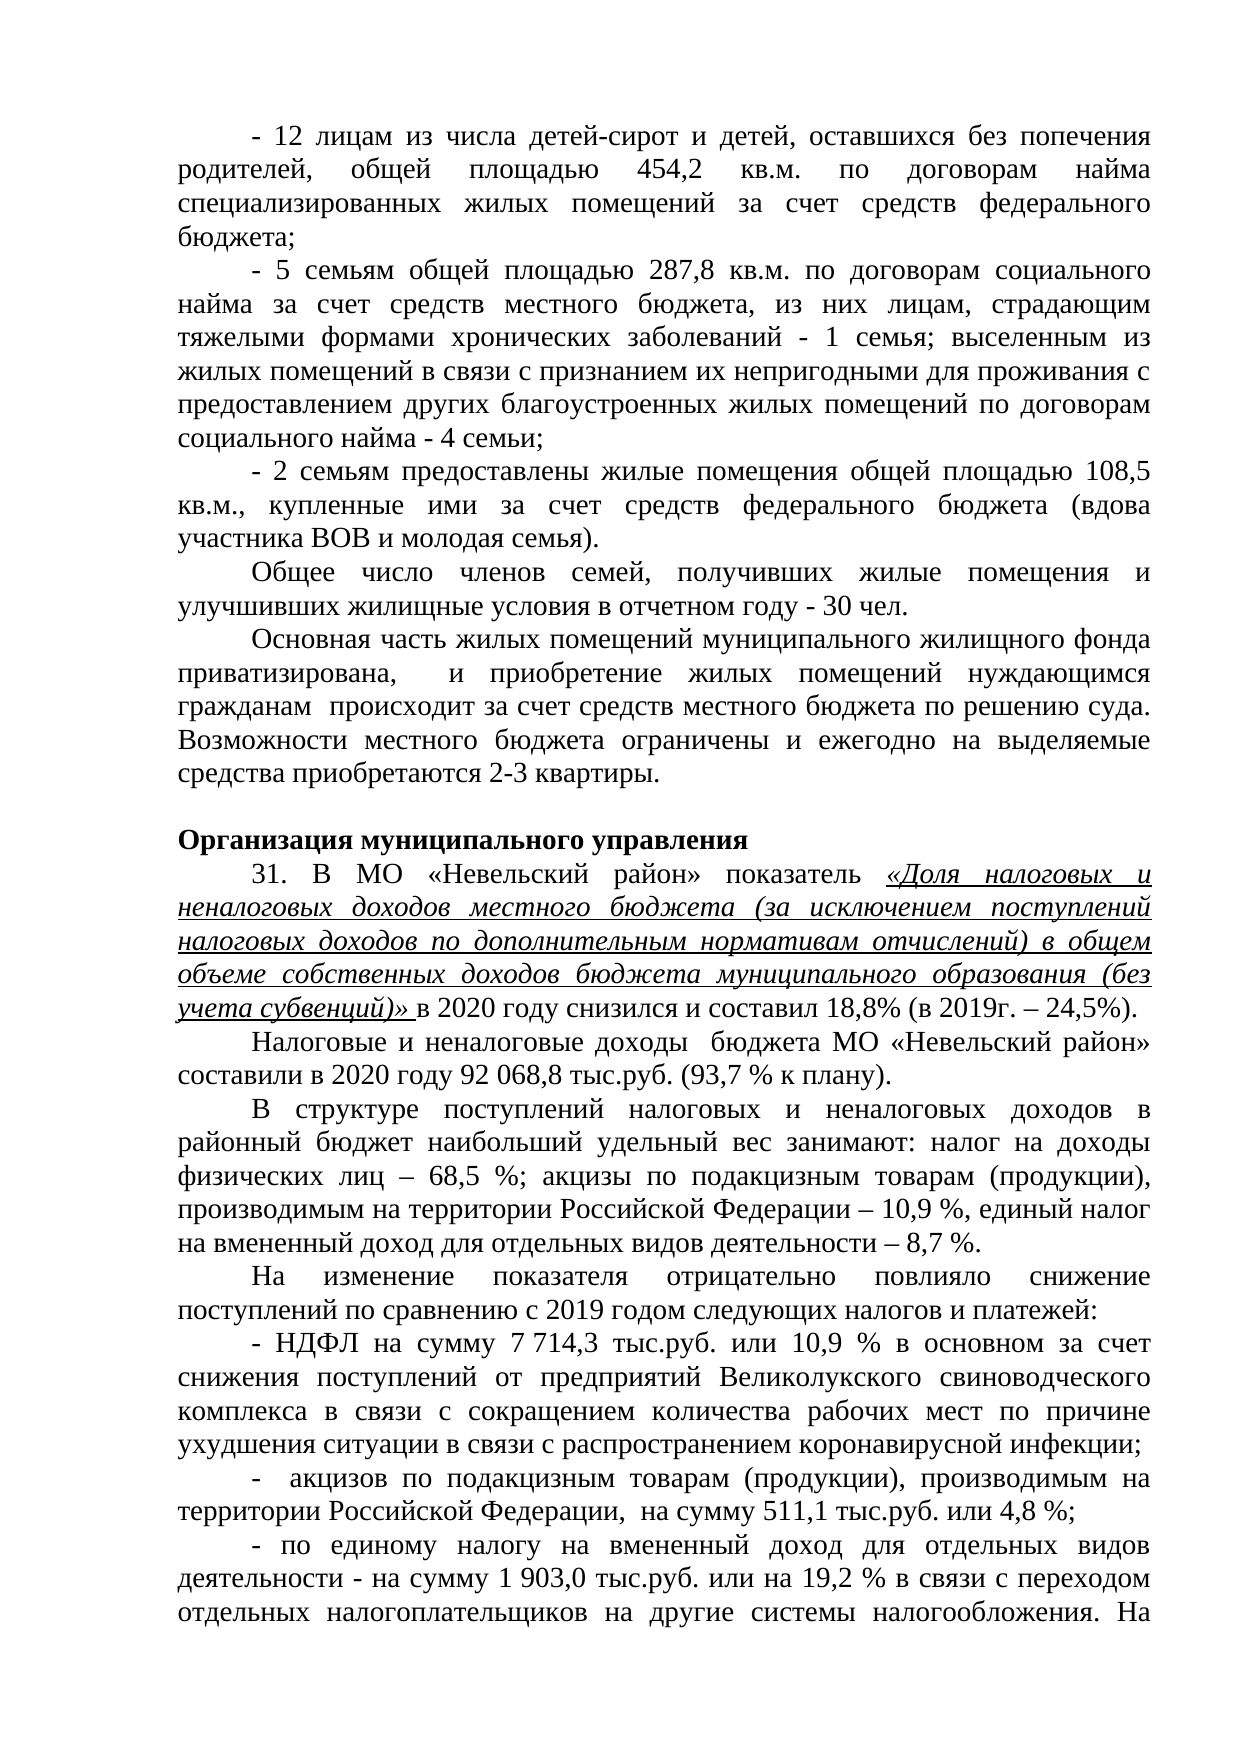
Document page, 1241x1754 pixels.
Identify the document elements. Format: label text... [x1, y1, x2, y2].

text Налоговые и неналоговые доходы бюджета МО «Невельский район» составили в 2020 году 92 068,8 тыс.руб. (93,7 % к плану). [177, 1024, 1152, 1091]
text В структуре поступлений налоговых и неналоговых доходов в районный бюджет наибольший удельный вес занимают: налог на доходы физических лиц – 68,5 %; акцизы по подакцизным товарам (продукции), производимым на территории Российской Федерации – 10,9 %, единый налог на вмененный доход для отдельных видов деятельности – 8,7 %. [177, 1091, 1152, 1258]
text - 2 семьям предоставлены жилые помещения общей площадью 108,5 кв.м., купленные ими за счет средств федерального бюджета (вдова участника ВОВ и молодая семья). [177, 453, 1152, 554]
text 31. В МО «Невельский район» показатель «Доля налоговых и неналоговых доходов местного бюджета (за исключением поступлений налоговых доходов по дополнительным нормативам отчислений) в общем объеме собственных доходов бюджета муниципального образования (без учета субвенций)» в 2020 году снизился и составил 18,8% (в 2019г. – 24,5%). [177, 987, 1152, 1024]
text - НДФЛ на сумму 7 714,3 тыс.руб. или 10,9 % в основном за счет снижения поступлений от предприятий Великолукского свиноводческого комплекса в связи с сокращением количества рабочих мест по причине ухудшения ситуации в связи с распространением коронавирусной инфекции; [177, 1326, 1152, 1460]
text 31. В МО «Невельский район» показатель «Доля налоговых и неналоговых доходов местного бюджета (за исключением поступлений налоговых доходов по дополнительным нормативам отчислений) в общем объеме собственных доходов бюджета муниципального образования (без учета субвенций)» в 2020 году снизился и составил 18,8% (в 2019г. – 24,5%). [177, 856, 1152, 919]
text - 5 семьям общей площадью 287,8 кв.м. по договорам социального найма за счет средств местного бюджета, из них лицам, страдающим тяжелыми формами хронических заболеваний - 1 семья; выселенным из жилых помещений в связи с признанием их непригодными для проживания с предоставлением других благоустроенных жилых помещений по договорам социального найма - 4 семьи; [177, 252, 1152, 453]
text Общее число членов семей, получивших жилые помещения и улучшивших жилищные условия в отчетном году - 30 чел. [177, 554, 1152, 621]
text - 12 лицам из числа детей-сирот и детей, оставшихся без попечения родителей, общей площадью 454,2 кв.м. по договорам найма специализированных жилых помещений за счет средств федерального бюджета; [177, 118, 1152, 252]
text Основная часть жилых помещений муниципального жилищного фонда приватизирована, и приобретение жилых помещений нуждающимся гражданам происходит за счет средств местного бюджета по решению суда. Возможности местного бюджета ограничены и ежегодно на выделяемые средства приобретаются 2-3 квартиры. [177, 621, 1152, 789]
text Организация муниципального управления [177, 822, 1152, 856]
text 31. В МО «Невельский район» показатель «Доля налоговых и неналоговых доходов местного бюджета (за исключением поступлений налоговых доходов по дополнительным нормативам отчислений) в общем объеме собственных доходов бюджета муниципального образования (без учета субвенций)» в 2020 году снизился и составил 18,8% (в 2019г. – 24,5%). [177, 953, 1152, 986]
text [177, 1527, 1152, 1627]
text 31. В МО «Невельский район» показатель «Доля налоговых и неналоговых доходов местного бюджета (за исключением поступлений налоговых доходов по дополнительным нормативам отчислений) в общем объеме собственных доходов бюджета муниципального образования (без учета субвенций)» в 2020 году снизился и составил 18,8% (в 2019г. – 24,5%). [177, 920, 1152, 952]
text На изменение показателя отрицательно повлияло снижение поступлений по сравнению с 2019 годом следующих налогов и платежей: [177, 1258, 1152, 1326]
text - акцизов по подакцизным товарам (продукции), производимым на территории Российской Федерации, на сумму 511,1 тыс.руб. или 4,8 %; [177, 1460, 1152, 1527]
